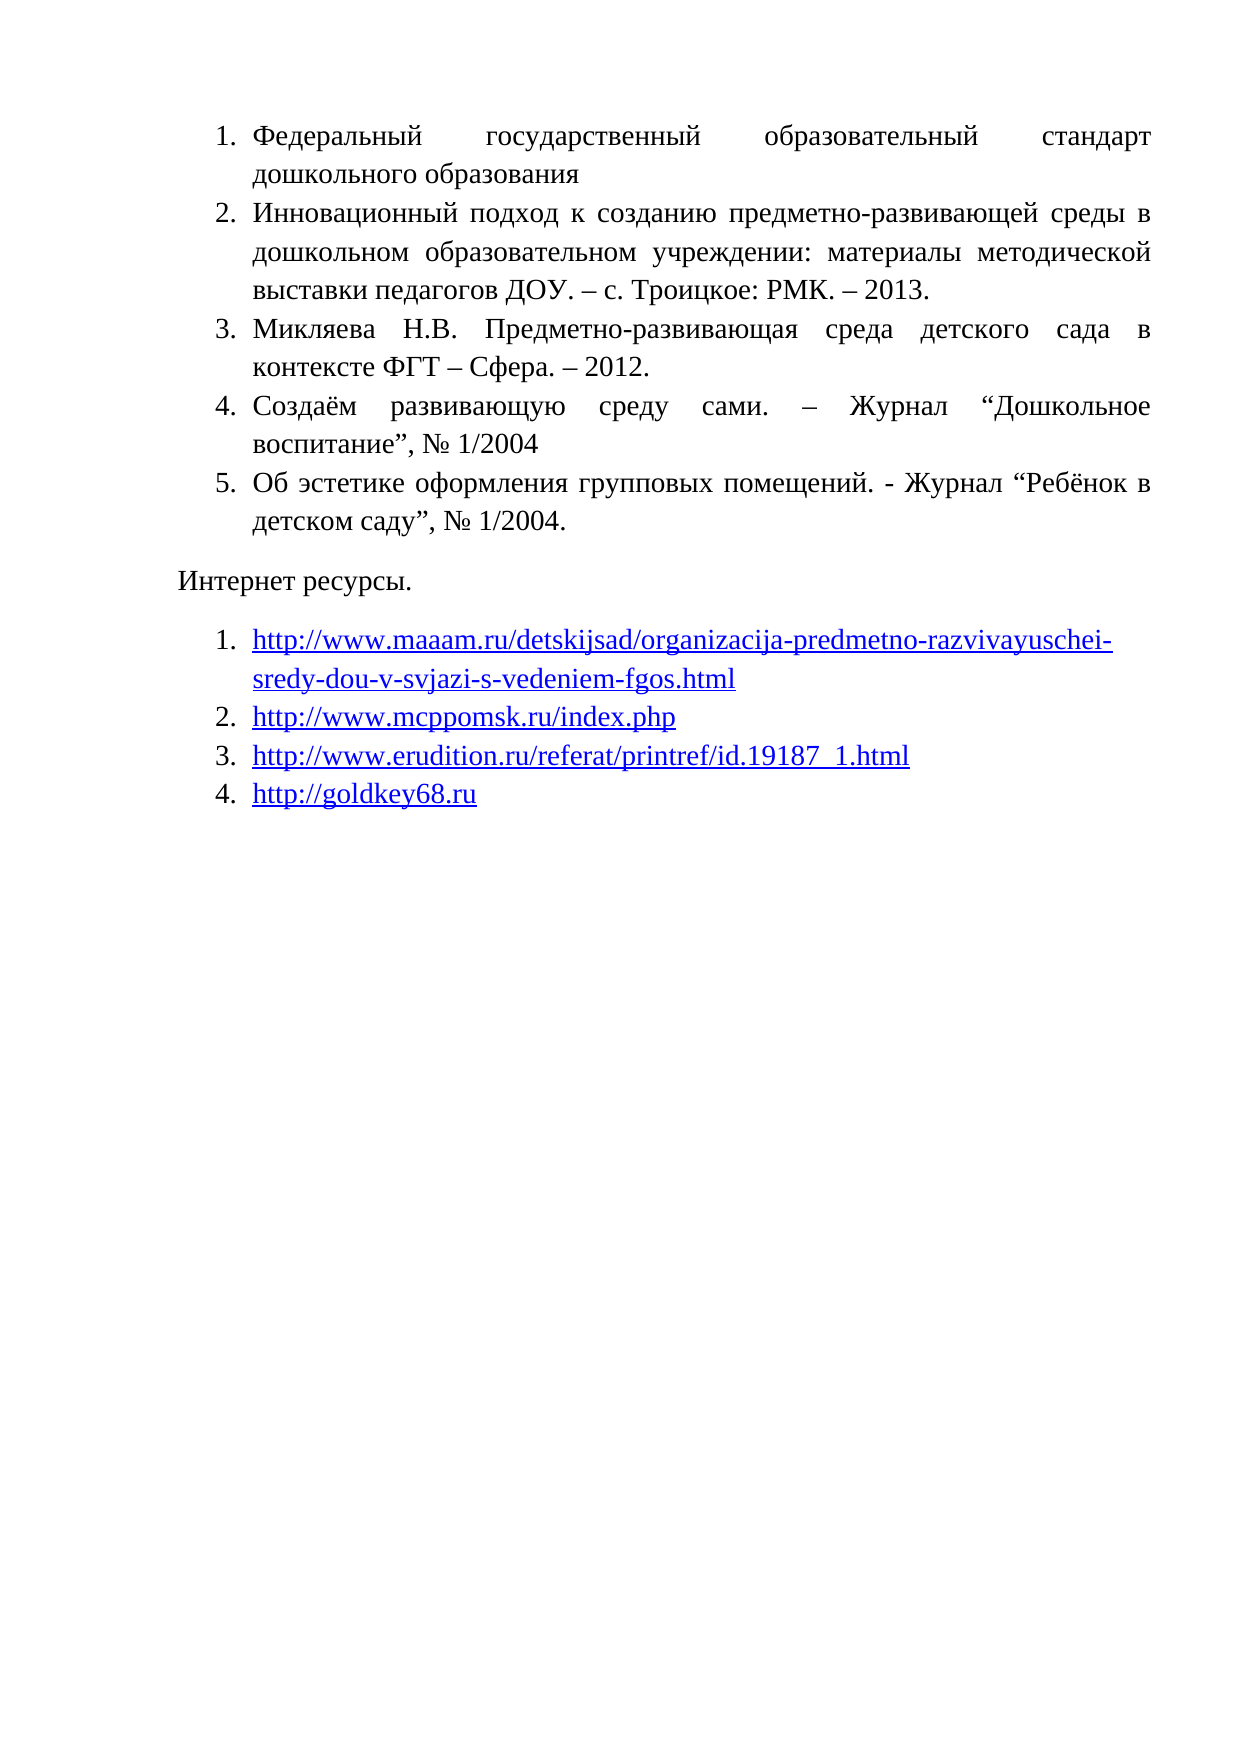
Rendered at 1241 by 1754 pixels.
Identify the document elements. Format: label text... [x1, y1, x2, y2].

list Федеральный государственный образовательный стандарт дошкольного образования [215, 118, 1152, 190]
list Об эстетике оформления групповых помещений. - Журнал “Ребёнок в детском саду”, № 1/2004. [215, 465, 1152, 537]
list http://www.erudition.ru/referat/printref/id.19187_1.html [215, 738, 1152, 771]
list http://www.maaam.ru/detskijsad/organizacija-predmetno-razvivayuschei-sredy-dou-v-svjazi-s-vedeniem-fgos.html [215, 622, 1152, 694]
text Интернет ресурсы. [177, 563, 1152, 596]
list http://goldkey68.ru [215, 776, 1152, 810]
list Создаём развивающую среду сами. – Журнал “Дошкольное воспитание”, № 1/2004 [215, 388, 1152, 460]
list Инновационный подход к созданию предметно-развивающей среды в дошкольном образовательном учреждении: материалы методической выставки педагогов ДОУ. – с. Троицкое: РМК. – 2013. [215, 195, 1152, 306]
list Микляева Н.В. Предметно-развивающая среда детского сада в контексте ФГТ – Сфера. – 2012. [215, 311, 1152, 383]
list http://www.mcppomsk.ru/index.php [215, 699, 1152, 733]
